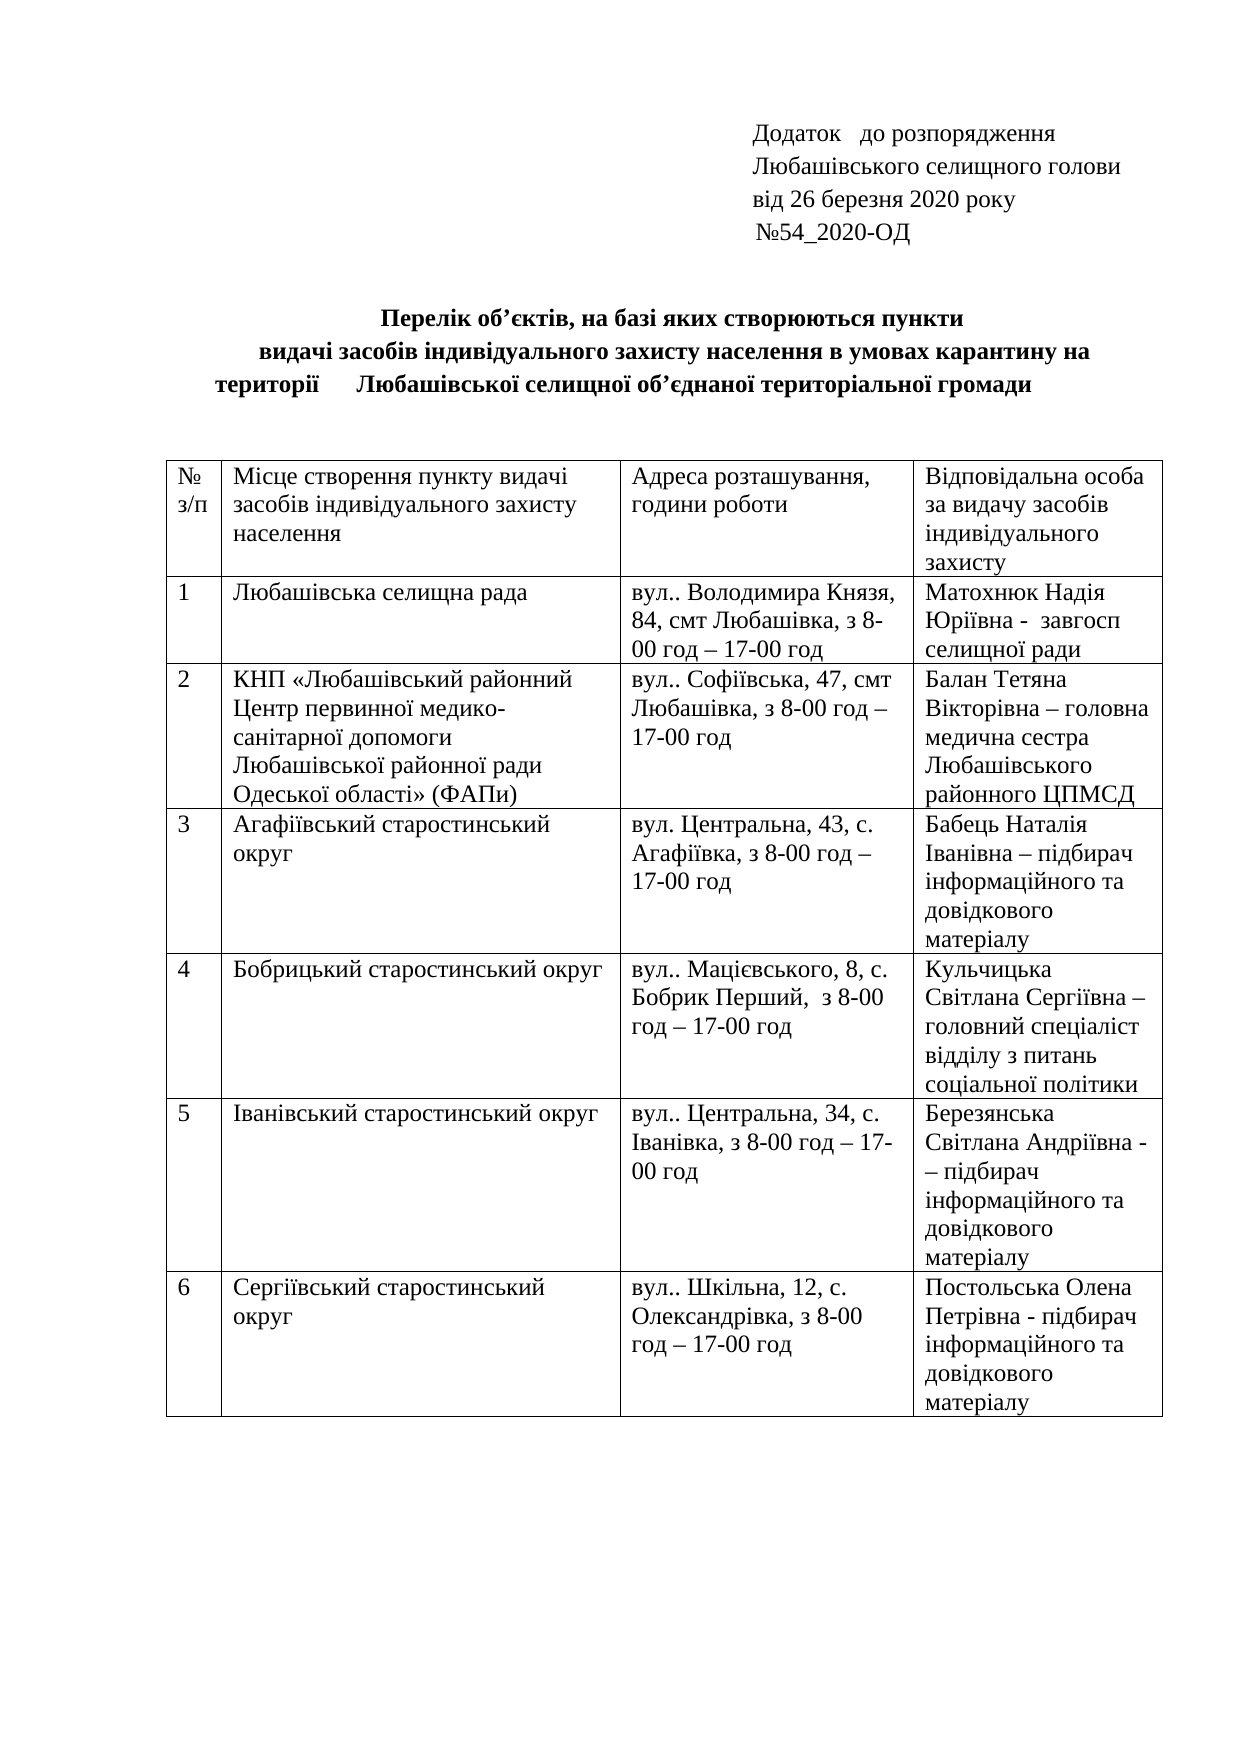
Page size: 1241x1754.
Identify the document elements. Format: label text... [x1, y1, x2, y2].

text №54_2020-ОД [177, 217, 1152, 246]
table_cell Кульчицька Світлана Сергіївна – головний спеціаліст відділу з питань соціальної політики [914, 954, 1162, 1097]
table_cell Бабець Наталія Іванівна – підбирач інформаційного та довідкового матеріалу [914, 809, 1162, 953]
table_header Відповідальна особа за видачу засобів індивідуального захисту [914, 461, 1162, 576]
table_header Адреса розташування, години роботи [621, 461, 913, 576]
text Любашівського селищного голови [177, 151, 1152, 180]
table_cell 5 [167, 1099, 221, 1271]
table_cell 2 [167, 664, 221, 808]
table_cell Сергіївський старостинський округ [222, 1272, 620, 1416]
text території Любашівської селищної об’єднаної територіальної громади [177, 369, 1152, 398]
table_cell 4 [167, 954, 221, 1097]
table_cell Агафіївський старостинський округ [222, 809, 620, 953]
text Перелік об’єктів, на базі яких створюються пункти [177, 303, 1152, 332]
table_cell Любашівська селищна рада [222, 577, 620, 663]
table_cell 3 [167, 809, 221, 953]
table_cell КНП «Любашівський районний Центр первинної медико-санітарної допомоги Любашівської районної ради Одеської області» (ФАПи) [222, 664, 620, 808]
table_cell вул. Центральна, 43, с. Агафіївка, з 8-00 год – 17-00 год [621, 809, 913, 953]
table_cell 6 [167, 1272, 221, 1416]
text Додаток до розпорядження [177, 118, 1152, 147]
table_cell 1 [167, 577, 221, 663]
table_cell Березянська Світлана Андріївна - – підбирач інформаційного та довідкового матеріалу [914, 1099, 1162, 1271]
table_cell вул.. Володимира Князя, 84, смт Любашівка, з 8-00 год – 17-00 год [621, 577, 913, 663]
table_header Місце створення пункту видачі засобів індивідуального захисту населення [222, 461, 620, 576]
text видачі засобів індивідуального захисту населення в умовах карантину на [177, 336, 1152, 365]
table_cell Матохнюк Надія Юріївна - завгосп селищної ради [914, 577, 1162, 663]
table_header № з/п [167, 461, 221, 576]
table_cell Постольська Олена Петрівна - підбирач інформаційного та довідкового матеріалу [914, 1272, 1162, 1416]
text від 26 березня 2020 року [177, 184, 1152, 213]
table_cell Балан Тетяна Вікторівна – головна медична сестра Любашівського районного ЦПМСД [914, 664, 1162, 808]
table_cell вул.. Шкільна, 12, с. Олександрівка, з 8-00 год – 17-00 год [621, 1272, 913, 1416]
table_cell вул.. Центральна, 34, с. Іванівка, з 8-00 год – 17-00 год [621, 1099, 913, 1271]
table_cell вул.. Софіївська, 47, смт Любашівка, з 8-00 год – 17-00 год [621, 664, 913, 808]
table_cell Бобрицький старостинський округ [222, 954, 620, 1097]
table_cell вул.. Мацієвського, 8, с. Бобрик Перший, з 8-00 год – 17-00 год [621, 954, 913, 1097]
table_cell Іванівський старостинський округ [222, 1099, 620, 1271]
